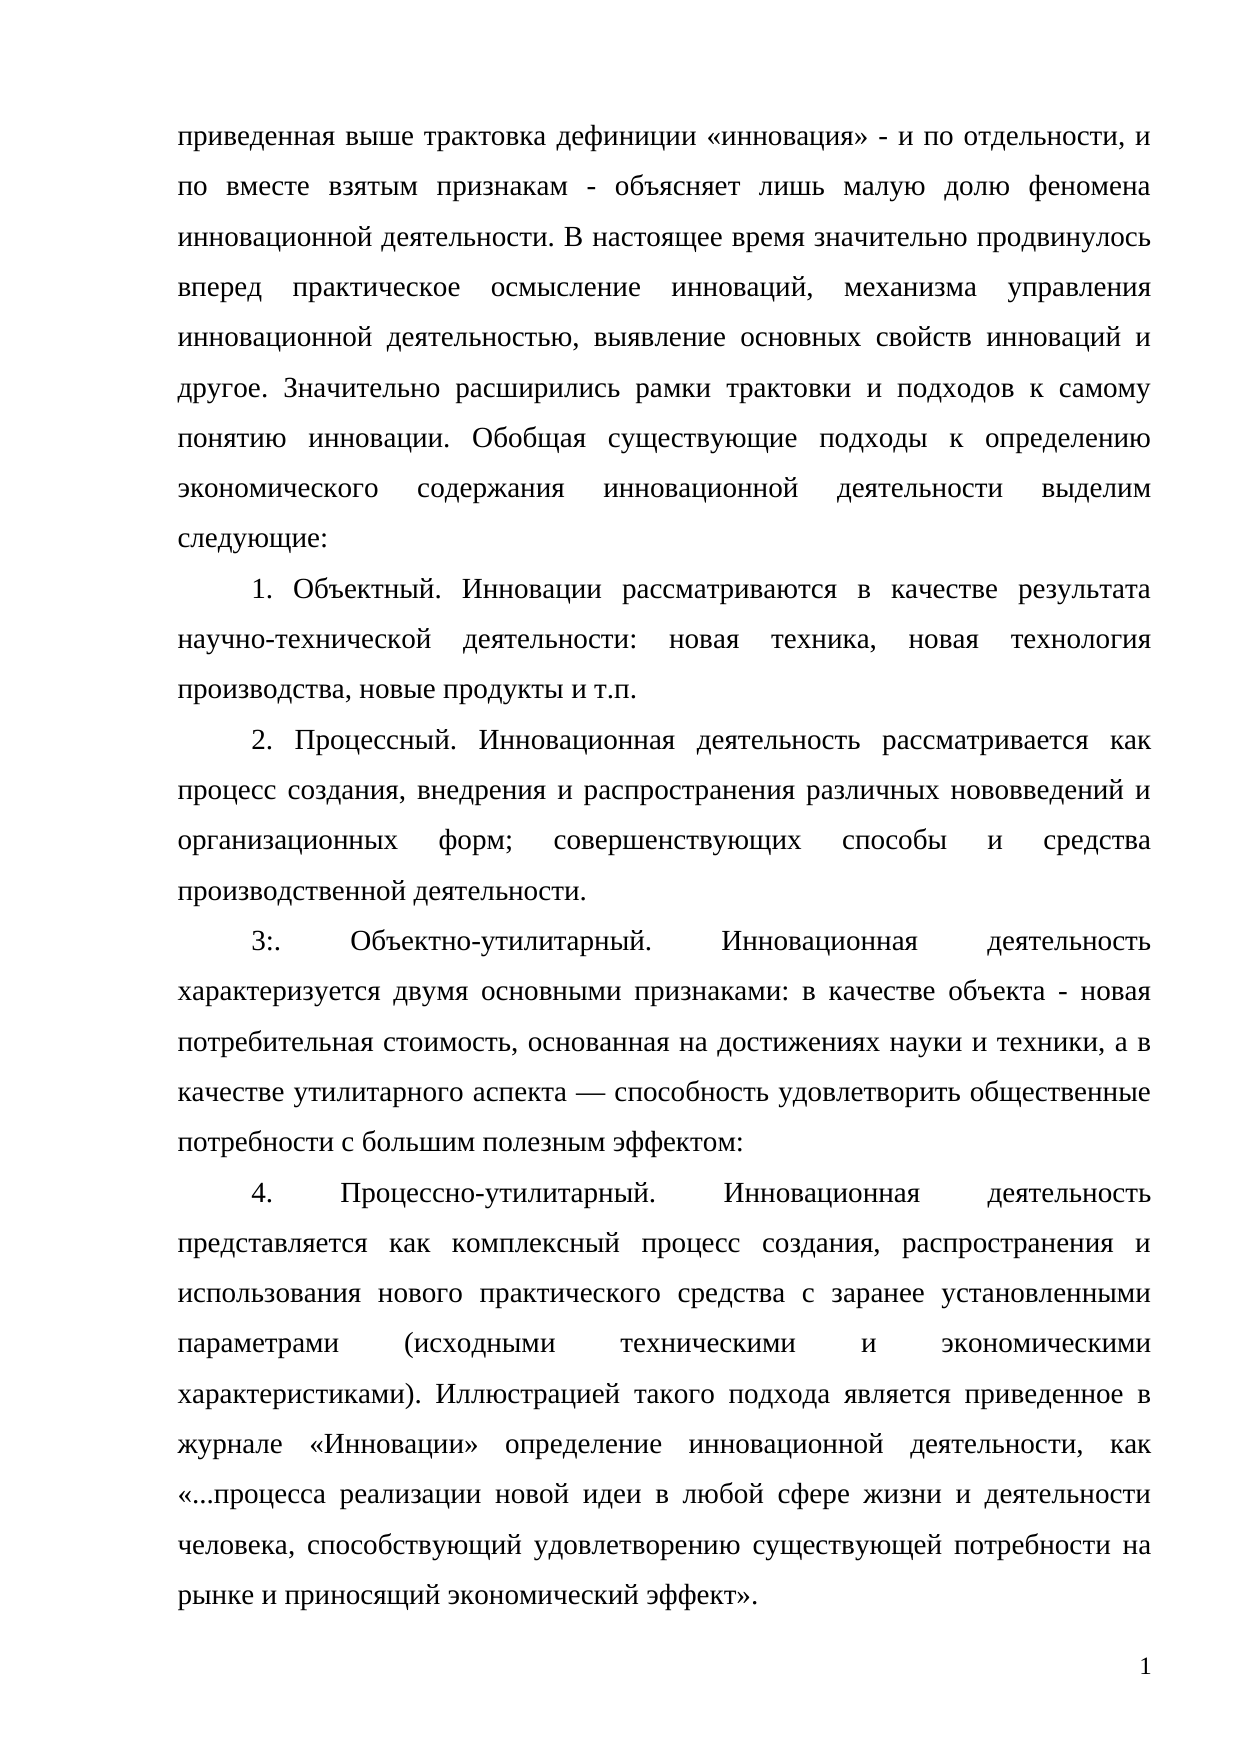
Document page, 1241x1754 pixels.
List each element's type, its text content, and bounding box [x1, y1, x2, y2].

text 3:. Объектно-утилитарный. Инновационная деятельность характеризуется двумя основными признаками: в качестве объекта - новая потребительная стоимость, основанная на достижениях науки и техники, а в качестве утилитарного аспекта — способность удовлетворить общественные потребности с большим полезным эффектом: [177, 923, 1152, 1158]
text 2. Процессный. Инновационная деятельность рассматривается как процесс создания, внедрения и распространения различных нововведений и организационных форм; совершенствующих способы и средства производственной деятельности. [177, 722, 1152, 906]
text 1. Объектный. Инновации рассматриваются в качестве результата научно-технической деятельности: новая техника, новая технология производства, новые продукты и т.п. [177, 571, 1152, 705]
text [177, 118, 1152, 554]
text 4. Процессно-утилитарный. Инновационная деятельность представляется как комплексный процесс создания, распространения и использования нового практического средства с заранее установленными параметрами (исходными техническими и экономическими характеристиками). Иллюстрацией такого подхода является приведенное в журнале «Инновации» определение инновационной деятельности, как «...процесса реализации новой идеи в любой сфере жизни и деятельности человека, способствующий удовлетворению существующей потребности на рынке и приносящий экономический эффект». [177, 1175, 1152, 1611]
